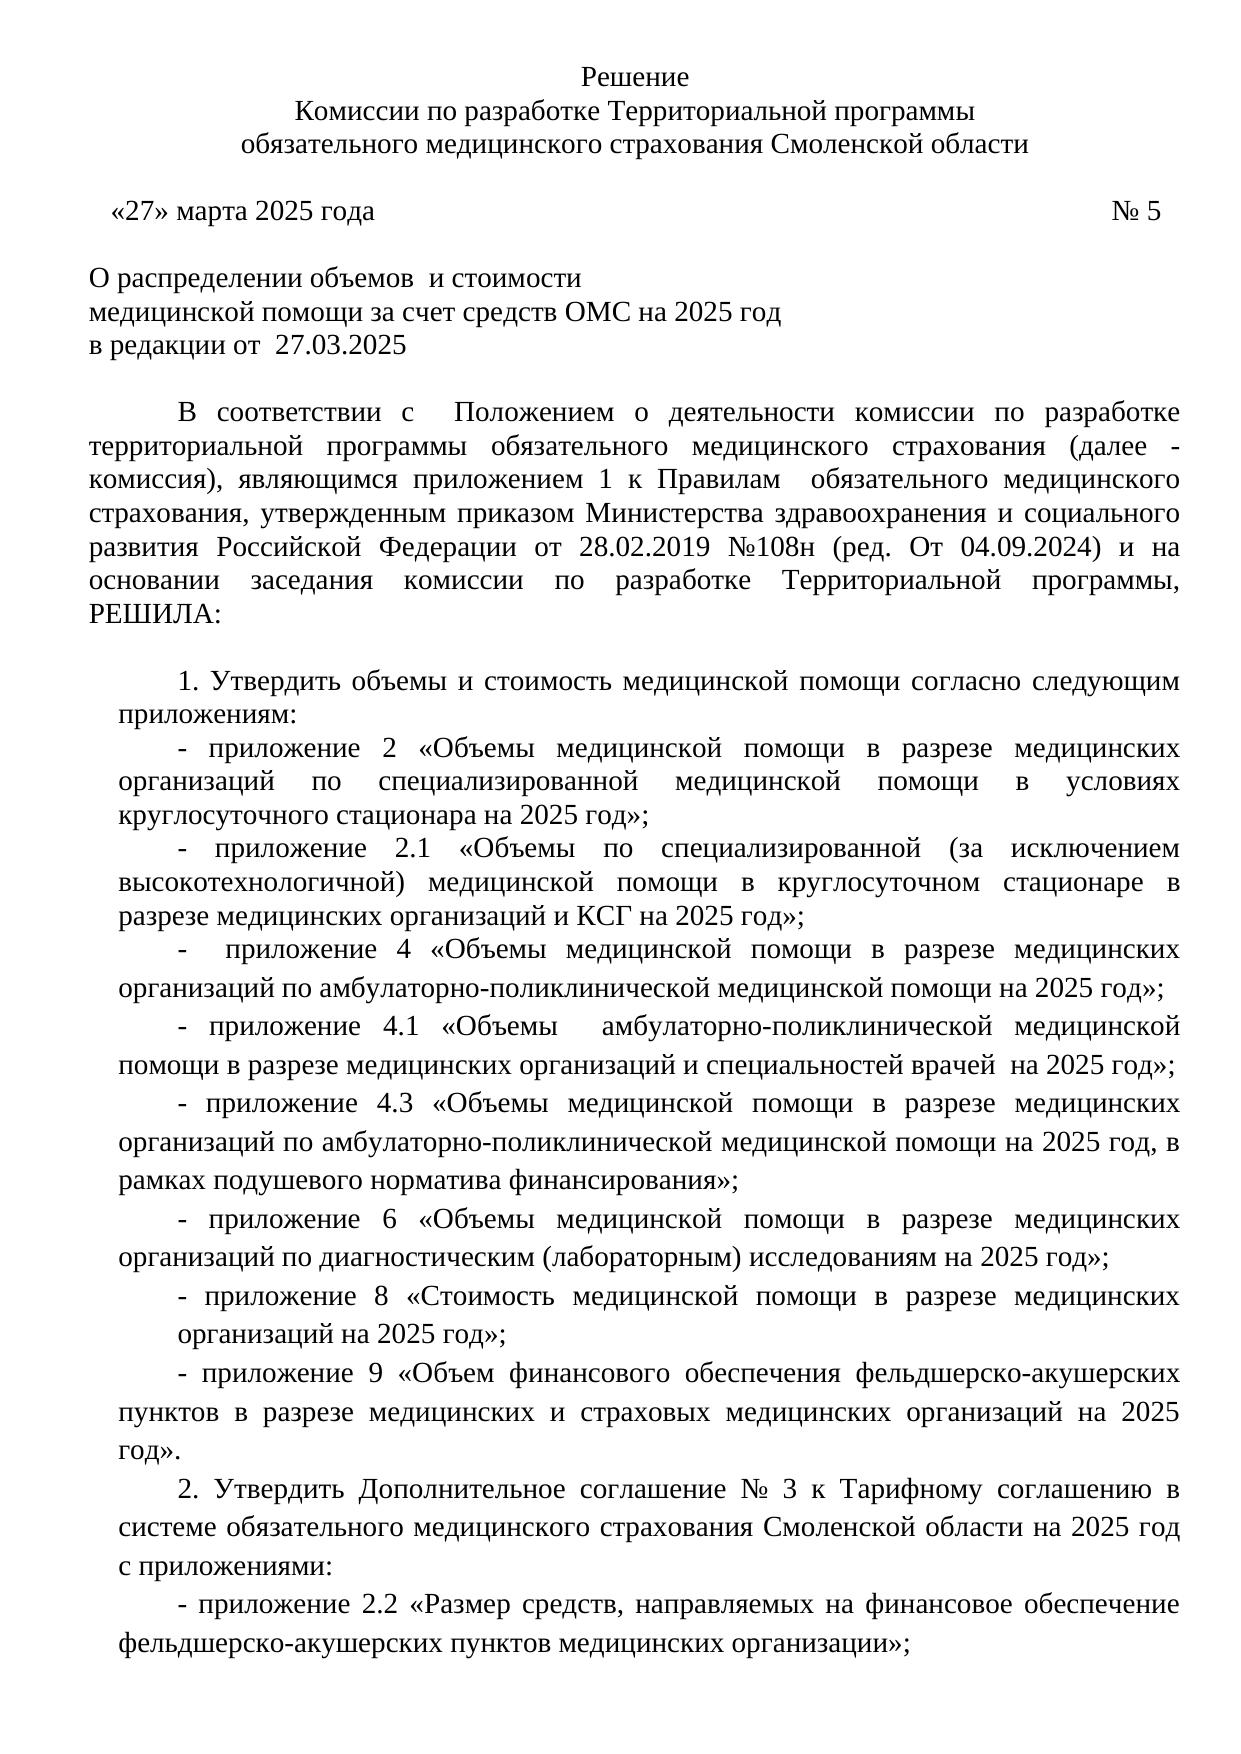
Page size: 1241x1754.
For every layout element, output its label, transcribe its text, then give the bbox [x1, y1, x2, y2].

list - приложение 2 «Объемы медицинской помощи в разрезе медицинских организаций по специализированной медицинской помощи в условиях круглосуточного стационара на 2025 год»; [118, 730, 1181, 831]
text В соответствии с Положением о деятельности комиссии по разработке территориальной программы обязательного медицинского страхования (далее - комиссия), являющимся приложением 1 к Правилам обязательного медицинского страхования, утвержденным приказом Министерства здравоохранения и социального развития Российской Федерации от 28.02.2019 №108н (ред. От 04.09.2024) и на основании заседания комиссии по разработке Территориальной программы, РЕШИЛА: [88, 394, 1181, 629]
list - приложение 8 «Стоимость медицинской помощи в разрезе медицинских организаций на 2025 год»; [177, 1278, 1181, 1350]
list - приложение 2.2 «Размер средств, направляемых на финансовое обеспечение фельдшерско-акушерских пунктов медицинских организации»; [118, 1586, 1181, 1658]
list - приложение 2.1 «Объемы по специализированной (за исключением высокотехнологичной) медицинской помощи в круглосуточном стационаре в разрезе медицинских организаций и КСГ на 2025 год»; [118, 831, 1181, 931]
text Решение [88, 59, 1181, 93]
text медицинской помощи за счет средств ОМС на 2025 год [88, 294, 1181, 327]
text Комиссии по разработке Территориальной программы [88, 93, 1181, 126]
text в редакции от 27.03.2025 [88, 327, 1181, 361]
text «27» марта 2025 года № 5 [88, 193, 1181, 227]
list - приложение 4.3 «Объемы медицинской помощи в разрезе медицинских организаций по амбулаторно-поликлинической медицинской помощи на 2025 год, в рамках подушевого норматива финансирования»; [118, 1085, 1181, 1196]
list - приложение 4.1 «Объемы амбулаторно-поликлинической медицинской помощи в разрезе медицинских организаций и специальностей врачей на 2025 год»; [118, 1008, 1181, 1080]
list 2. Утвердить Дополнительное соглашение № 3 к Тарифному соглашению в системе обязательного медицинского страхования Смоленской области на 2025 год с приложениями: [118, 1471, 1181, 1581]
text О распределении объемов и стоимости [88, 260, 1181, 294]
text - приложение 9 «Объем финансового обеспечения фельдшерско-акушерских пунктов в разрезе медицинских и страховых медицинских организаций на 2025 год». [118, 1355, 1181, 1466]
text обязательного медицинского страхования Смоленской области [88, 126, 1181, 160]
list - приложение 4 «Объемы медицинской помощи в разрезе медицинских организаций по амбулаторно-поликлинической медицинской помощи на 2025 год»; [118, 931, 1181, 1003]
text - приложение 6 «Объемы медицинской помощи в разрезе медицинских организаций по диагностическим (лабораторным) исследованиям на 2025 год»; [118, 1201, 1181, 1273]
list 1. Утвердить объемы и стоимость медицинской помощи согласно следующим приложениям: [118, 663, 1181, 730]
